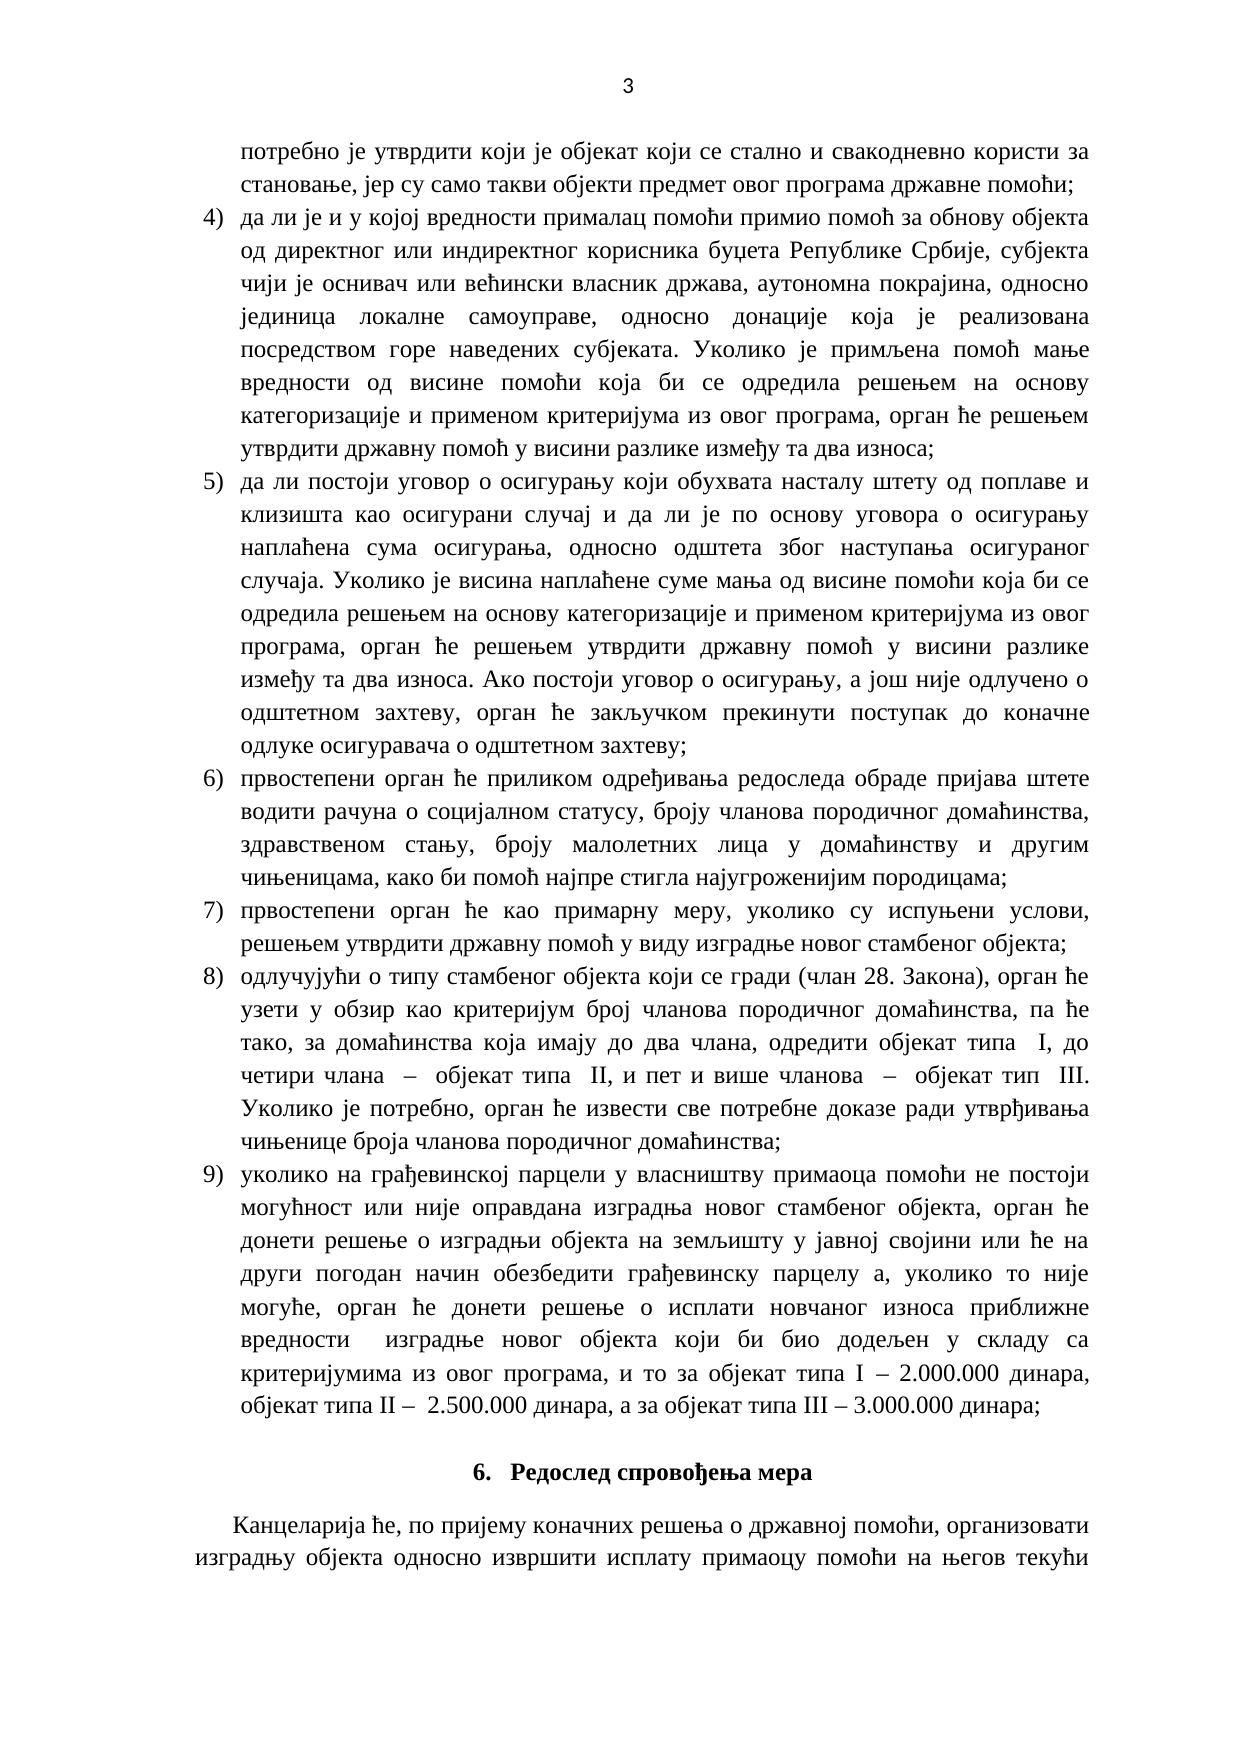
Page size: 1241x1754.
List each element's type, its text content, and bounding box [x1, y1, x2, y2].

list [203, 136, 1090, 198]
list првостепени орган ће приликом одређивања редоследа обраде пријава штете водити рачуна о социјалном статусу, броју чланова породичног домаћинства, здравственом стању, броју малолетних лица у домаћинству и другим чињеницама, како би помоћ најпре стигла најугроженијим породицама; [203, 763, 1090, 891]
list одлучујући о типу стамбеног објекта који се гради (члан 28. Закона), орган ће узети у обзир као критеријум број чланова породичног домаћинства, па ће тако, за домаћинства која имају до два члана, одредити објекат типа I, до четири члана ‒ објекат типа II, и пет и више чланова ‒ објекат тип III. Уколико је потребно, орган ће извести све потребне доказе ради утврђивања чињенице броја чланова породичног домаћинства; [203, 961, 1090, 1155]
list да ли постоји уговор о осигурању који обухвата насталу штету од поплаве и клизишта као осигурани случај и да ли је по основу уговора о осигурању наплаћена сума осигурања, односно одштета због наступања осигураног случаја. Уколико је висина наплаћене суме мања од висине помоћи која би се одредила решењем на основу категоризације и применом критеријума из овог програма, орган ће решењем утврдити државну помоћ у висини разлике између та два износа. Ако постоји уговор о осигурању, а још није одлучено о одштетном захтеву, орган ће закључком прекинути поступак до коначне одлуке осигуравача о одштетном захтеву; [203, 466, 1090, 759]
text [195, 1511, 1090, 1570]
list првостепени орган ће као примарну меру, уколико су испуњени услови, решењем утврдити државну помоћ у виду изградње новог стамбеног објекта; [203, 895, 1090, 957]
list да ли је и у којој вредности прималац помоћи примио помоћ за обнову објекта од директног или индиректног корисника буџета Републике Србије, субјекта чији је оснивач или већински власник држава, аутономна покрајина, односно јединица локалне самоуправе, односно донације која је реализована посредством горе наведених субјеката. Уколико је примљена помоћ мање вредности од висине помоћи која би се одредила решењем на основу категоризације и применом критеријума из овог програма, орган ће решењем утврдити државну помоћ у висини разлике између та два износа; [203, 202, 1090, 462]
list уколико на грађевинској парцели у власништву примаоца помоћи не постоји могућност или није оправдана изградња новог стамбеног објекта, орган ће донети решење о изградњи објекта на земљишту у јавној својини или ће на други погодан начин обезбедити грађевинску парцелу а, уколико то није могуће, орган ће донети решење о исплати новчаног износа приближне вредности изградње новог објекта који би био додељен у складу са критеријумима из овог програма, и то за објекат типа I ‒ 2.000.000 динара, објекат типа II ‒ 2.500.000 динара, а за објекат типа III ‒ 3.000.000 динара; [203, 1159, 1090, 1419]
list Редослед спровођења мера [195, 1457, 1090, 1485]
